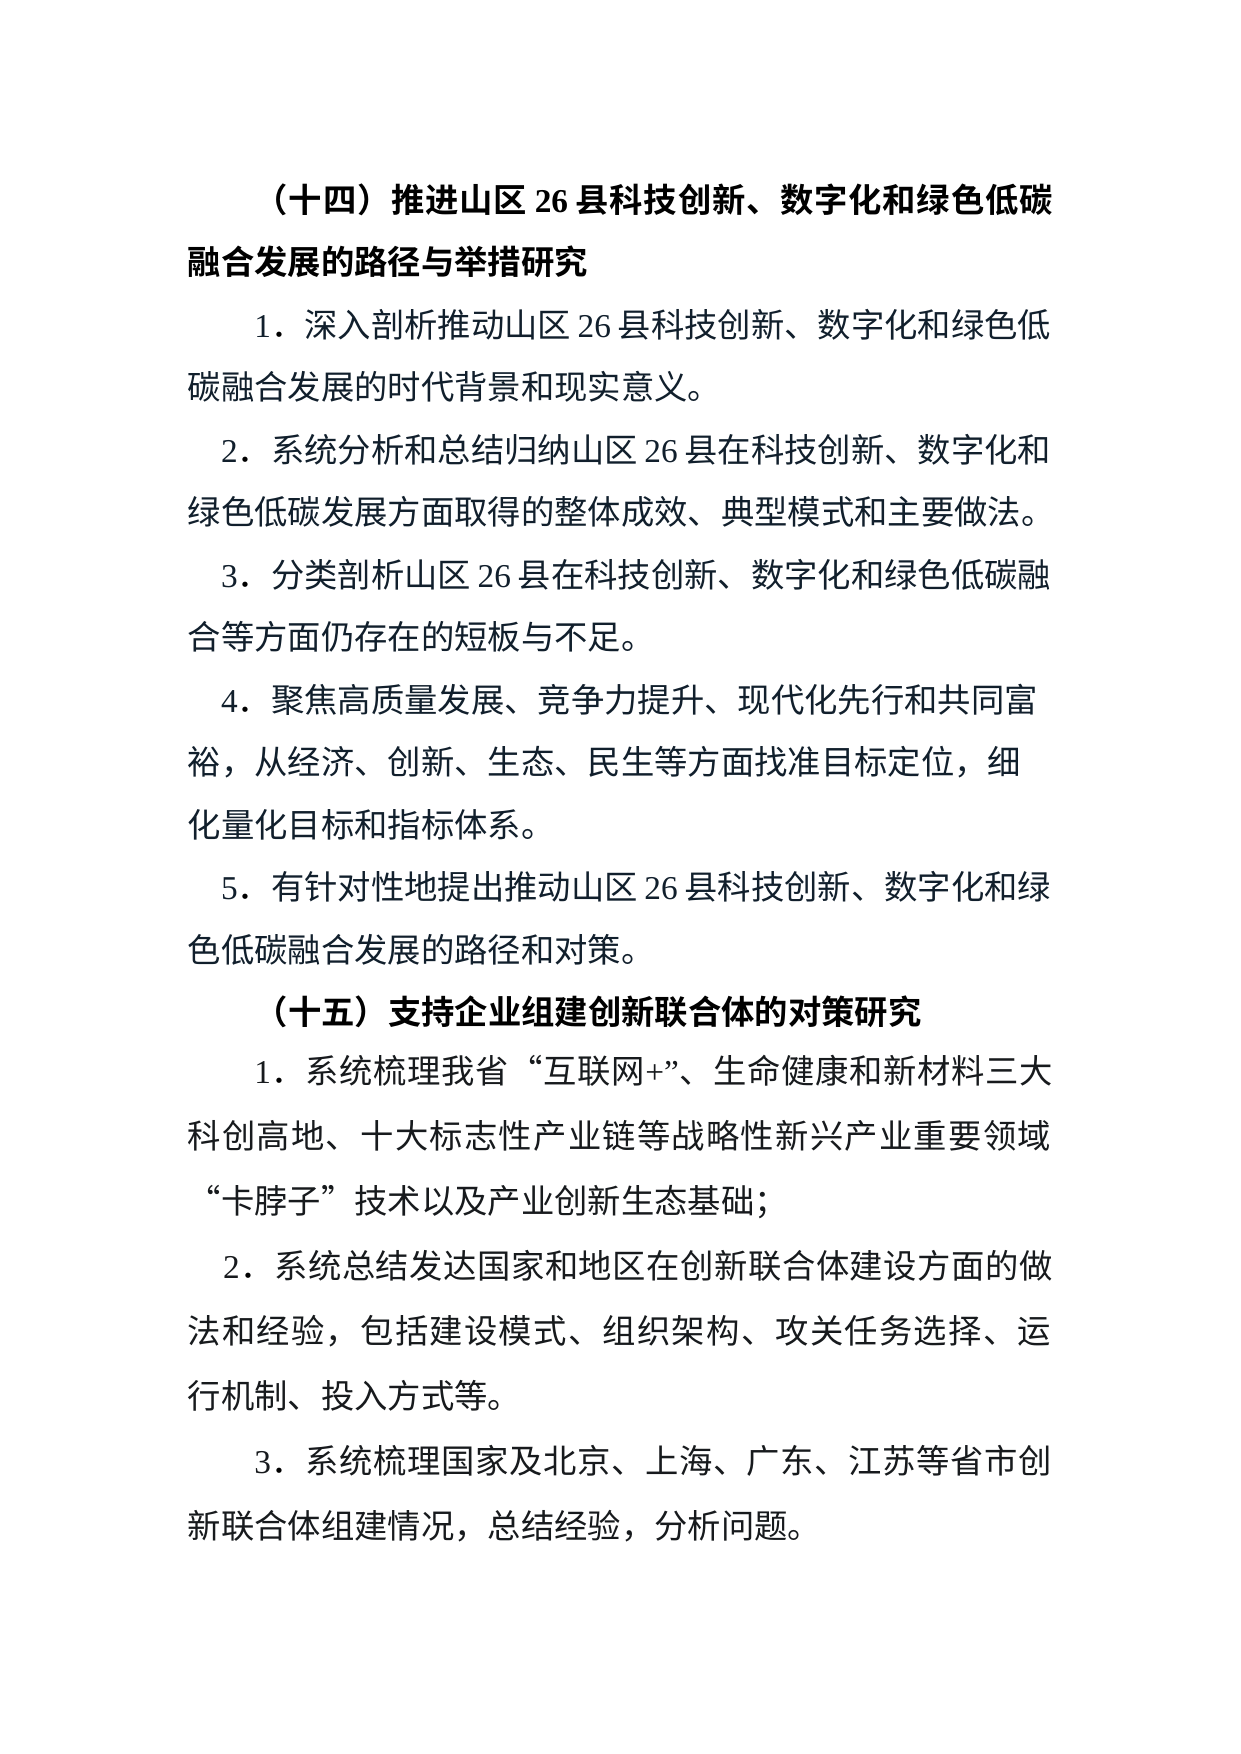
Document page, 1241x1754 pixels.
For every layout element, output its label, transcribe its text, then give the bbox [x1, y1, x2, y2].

text （十五）支持企业组建创新联合体的对策研究 [187, 974, 1053, 1037]
text 1．深入剖析推动山区26县科技创新、数字化和绿色低碳融合发展的时代背景和现实意义。 2．系统分析和总结归纳山区26县在科技创新、数字化和绿色低碳发展方面取得的整体成效、典型模式和主要做法。 3．分类剖析山区26县在科技创新、数字化和绿色低碳融合等方面仍存在的短板与不足。 4．聚焦高质量发展、竞争力提升、现代化先行和共同富裕，从经济、创新、生态、民生等方面找准目标定位，细化量化目标和指标体系。 5．有针对性地提出推动山区26县科技创新、数字化和绿色低碳融合发展的路径和对策。 [187, 287, 1053, 974]
text 1．系统梳理我省“互联网+”、生命健康和新材料三大科创高地、十大标志性产业链等战略性新兴产业重要领域“卡脖子”技术以及产业创新生态基础； 2．系统总结发达国家和地区在创新联合体建设方面的做法和经验，包括建设模式、组织架构、攻关任务选择、运行机制、投入方式等。 [187, 1037, 1053, 1427]
text （十四）推进山区26县科技创新、数字化和绿色低碳融合发展的路径与举措研究 [187, 162, 1053, 287]
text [187, 1427, 1053, 1557]
